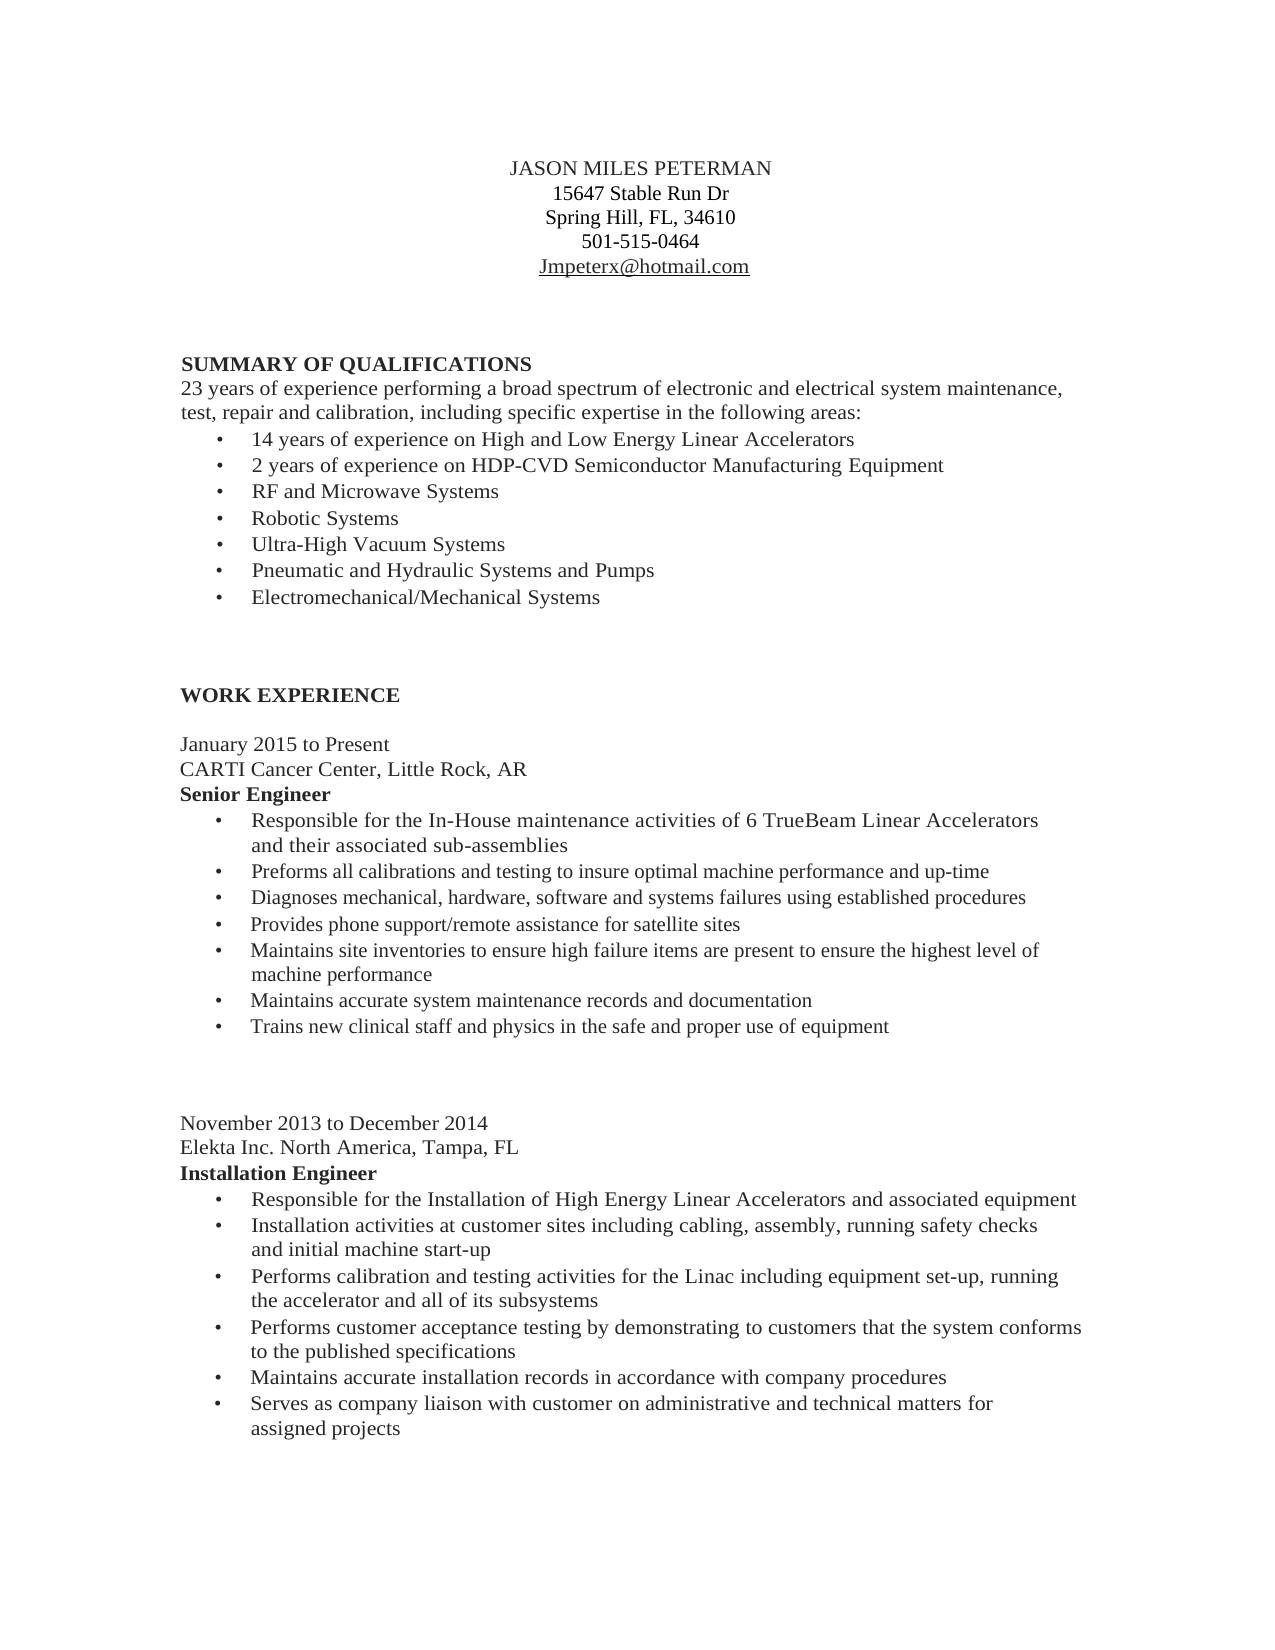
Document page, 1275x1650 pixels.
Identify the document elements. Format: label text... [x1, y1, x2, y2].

subtitle Senior Engineer [179, 782, 1106, 806]
list Responsible for the Installation of High Energy Linear Accelerators and associated equipment [215, 1187, 1106, 1211]
text 501-515-0464 [509, 229, 772, 253]
text Elekta Inc. North America, Tampa, FL [179, 1135, 1106, 1159]
text 15647 Stable Run Dr [509, 180, 772, 204]
subtitle SUMMARY OF QUALIFICATIONS [181, 351, 1106, 376]
text JASON MILES PETERMAN [509, 156, 772, 180]
list 2 years of experience on HDP-CVD Semiconductor Manufacturing Equipment [216, 453, 1106, 477]
list RF and Microwave Systems [216, 479, 1106, 503]
list Maintains site inventories to ensure high failure items are present to ensure the highest level of machine performance [215, 938, 1106, 986]
text November 2013 to December 2014 [180, 1111, 1106, 1134]
text Jmpeterx@hotmail.com [539, 254, 1106, 278]
subtitle WORK EXPERIENCE [180, 683, 1106, 707]
list Ultra-High Vacuum Systems [216, 532, 1106, 556]
list Diagnoses mechanical, hardware, software and systems failures using established procedures [215, 885, 1080, 909]
text Spring Hill, FL, 34610 [509, 204, 772, 229]
list Trains new clinical staff and physics in the safe and proper use of equipment [215, 1014, 1106, 1038]
list Responsible for the In-House maintenance activities of 6 TrueBeam Linear Accelerators and their associated sub-assemblies [215, 808, 1064, 857]
list Electromechanical/Mechanical Systems [215, 585, 1106, 609]
list 14 years of experience on High and Low Energy Linear Accelerators [216, 427, 1106, 451]
list Maintains accurate system maintenance records and documentation [215, 988, 1106, 1012]
text 23 years of experience performing a broad spectrum of electronic and electrical system maintenance, test, repair and calibration, including specific expertise in the following areas: [181, 376, 1103, 424]
list Maintains accurate installation records in accordance with company procedures [214, 1365, 1106, 1389]
list Provides phone support/remote assistance for satellite sites [215, 912, 1092, 936]
list Pneumatic and Hydraulic Systems and Pumps [215, 558, 1106, 582]
text CARTI Cancer Center, Little Rock, AR [179, 757, 1106, 781]
list Preforms all calibrations and testing to insure optimal machine performance and up-time [215, 859, 1064, 883]
list Installation activities at customer sites including cabling, assembly, running safety checks and initial machine start-up [215, 1213, 1064, 1261]
list Performs customer acceptance testing by demonstrating to customers that the system conforms to the published specifications [214, 1315, 1092, 1363]
list Performs calibration and testing activities for the Linac including equipment set-up, running the accelerator and all of its subsystems [214, 1264, 1080, 1312]
text January 2015 to Present [180, 732, 1106, 756]
subtitle Installation Engineer [179, 1161, 1106, 1184]
list Serves as company liaison with customer on administrative and technical matters for assigned projects [214, 1391, 1063, 1440]
list Robotic Systems [216, 506, 1106, 530]
